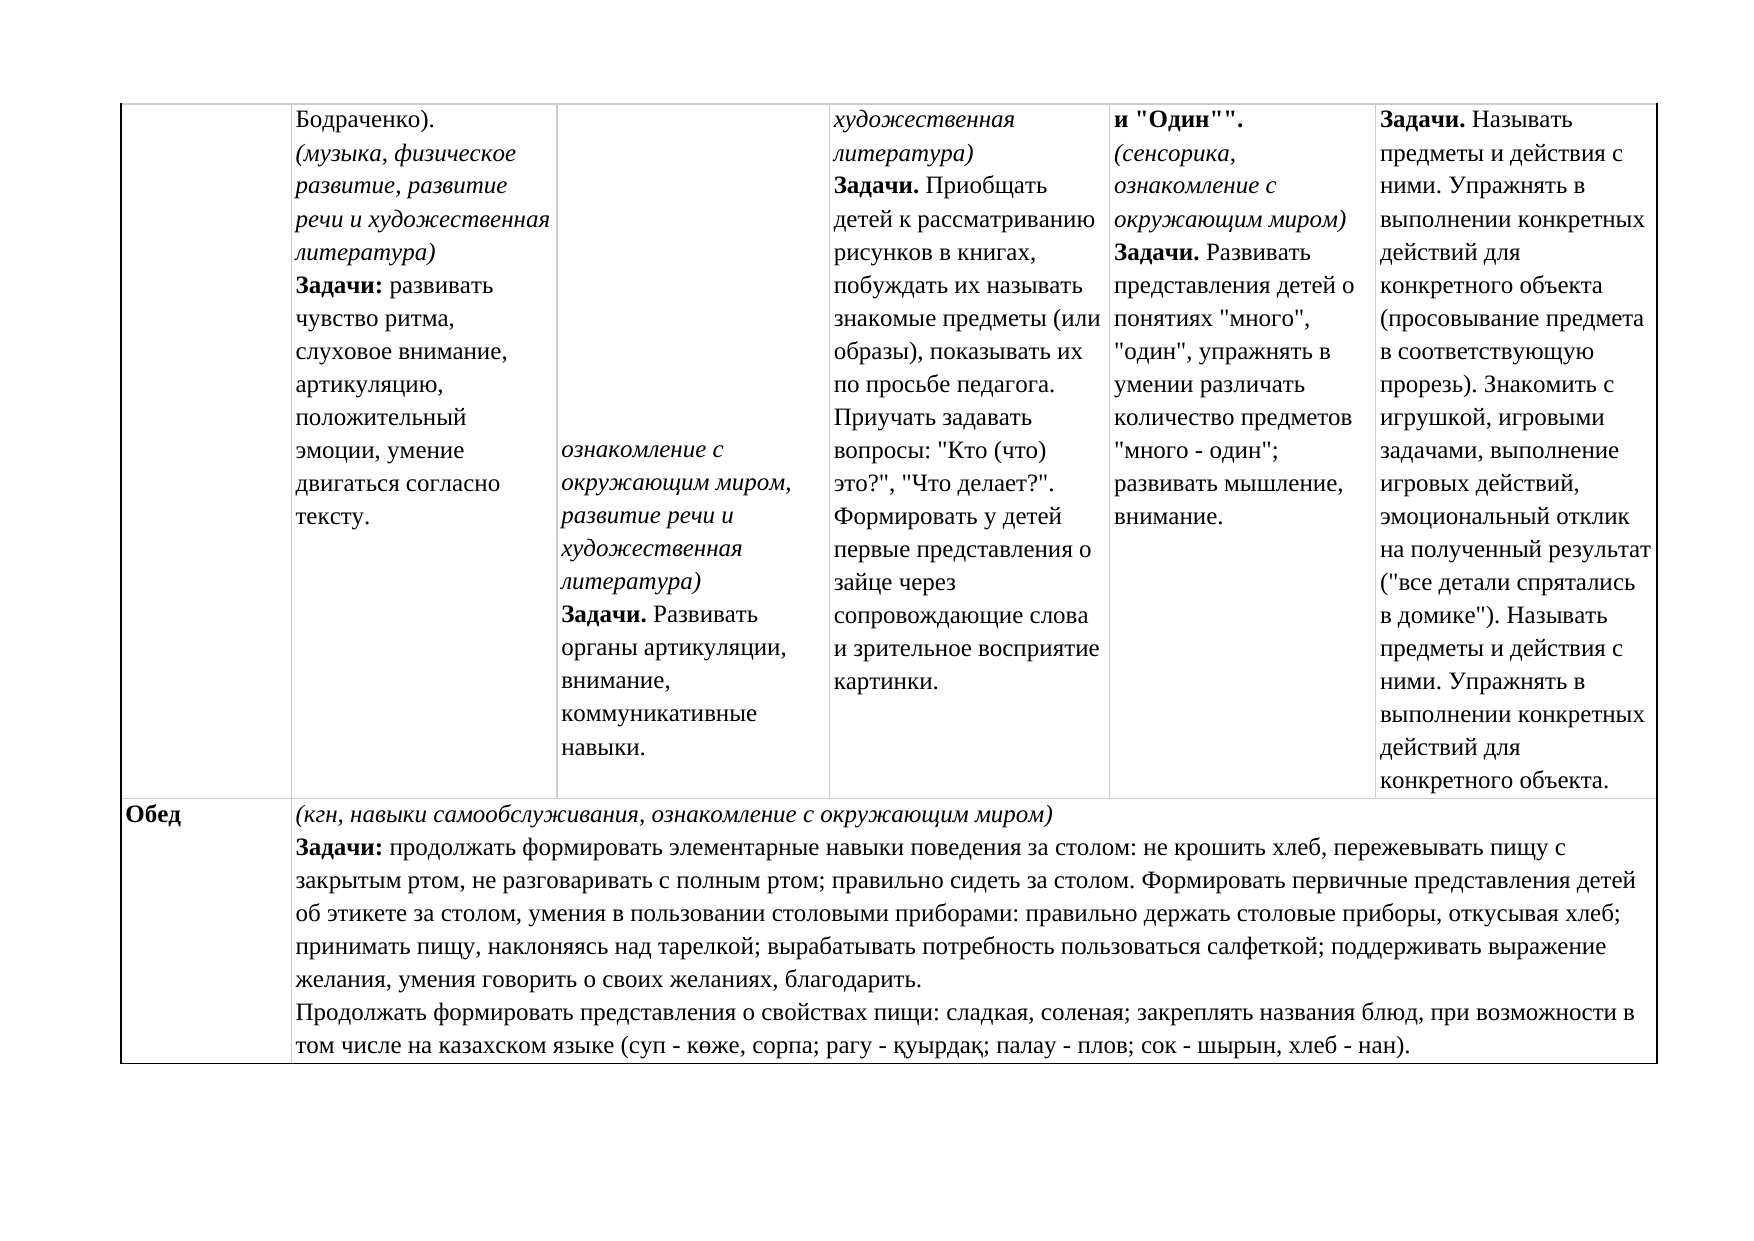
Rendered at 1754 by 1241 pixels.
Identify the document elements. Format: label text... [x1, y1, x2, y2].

table_cell Обед [122, 799, 291, 1063]
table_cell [1376, 105, 1656, 798]
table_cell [830, 105, 1109, 798]
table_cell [1110, 105, 1375, 798]
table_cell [292, 799, 1656, 1063]
table_cell [122, 105, 291, 798]
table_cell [292, 105, 556, 798]
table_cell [558, 105, 829, 798]
